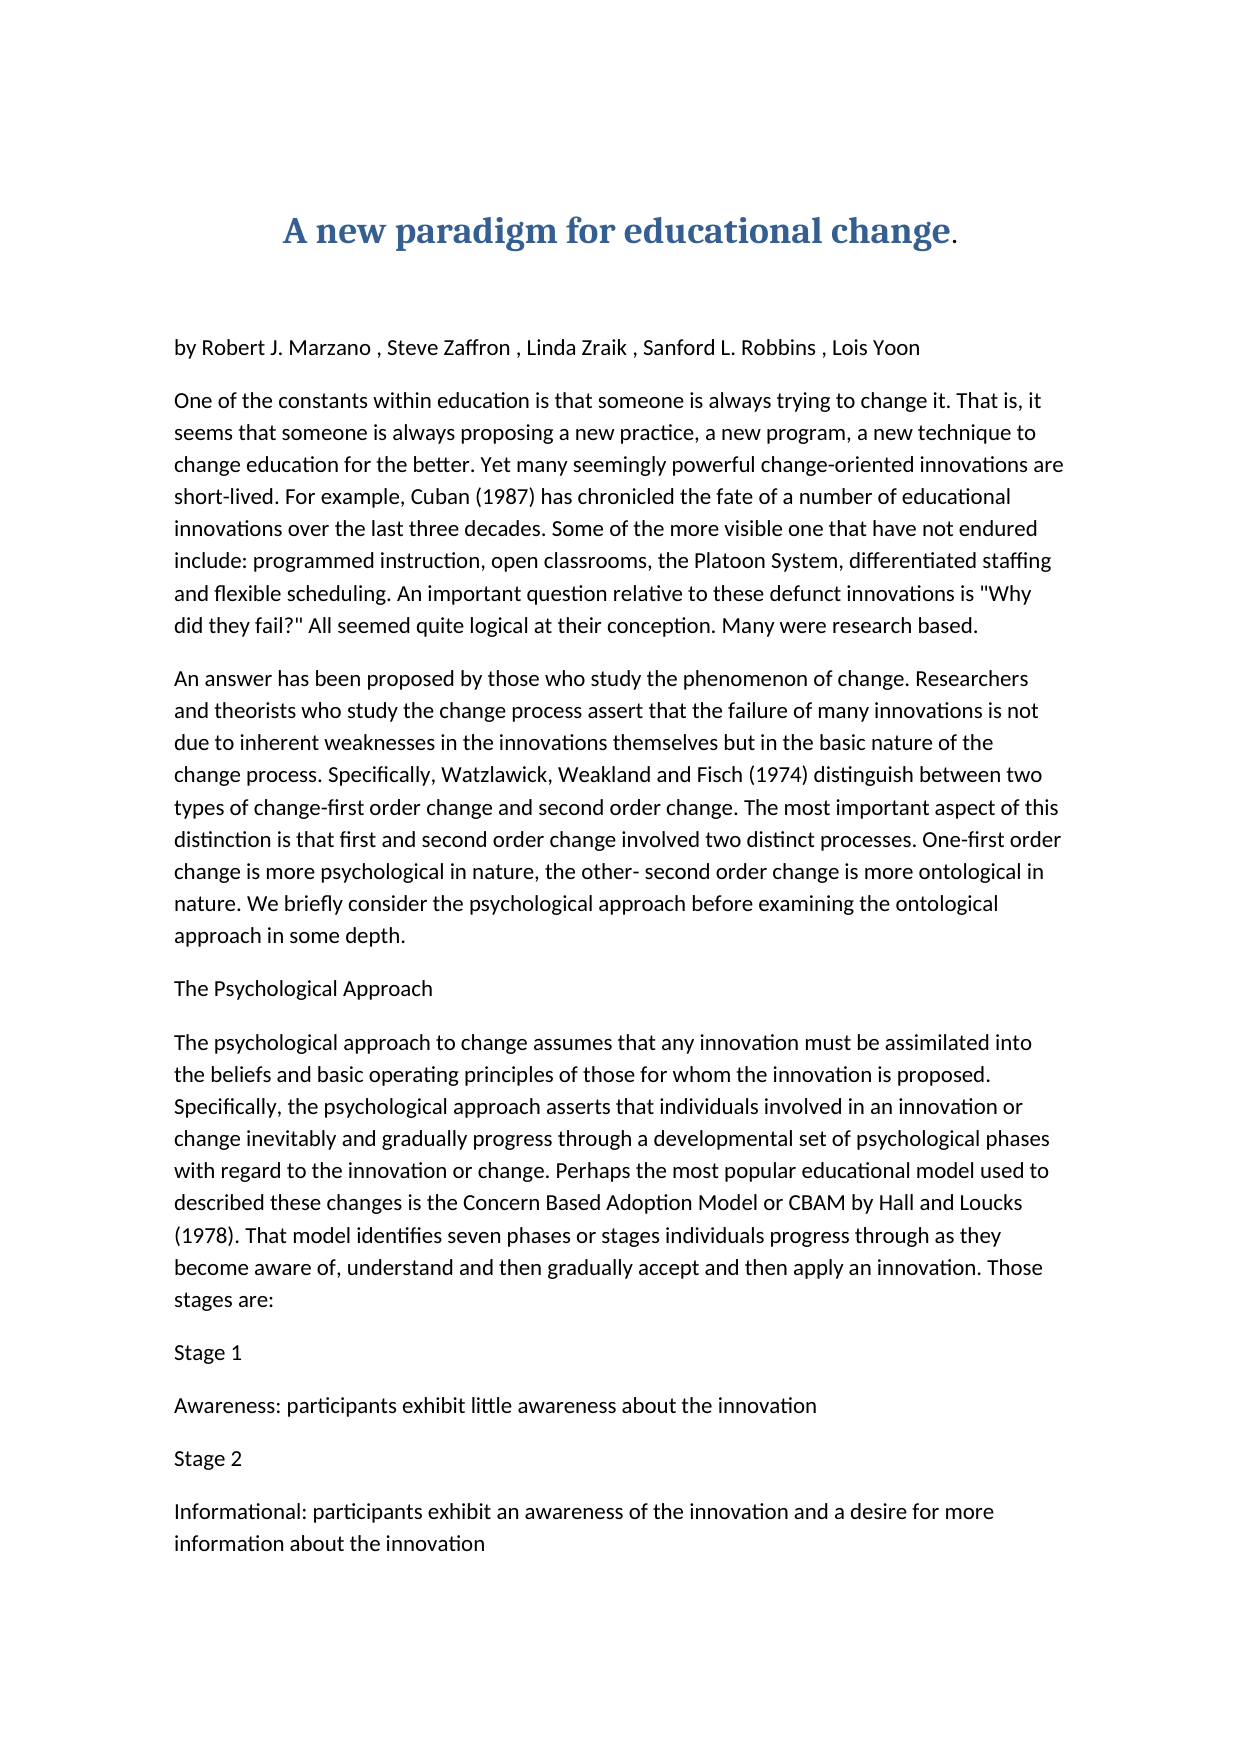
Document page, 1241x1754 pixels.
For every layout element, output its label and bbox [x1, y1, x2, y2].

table_header [150, 203, 1090, 1588]
